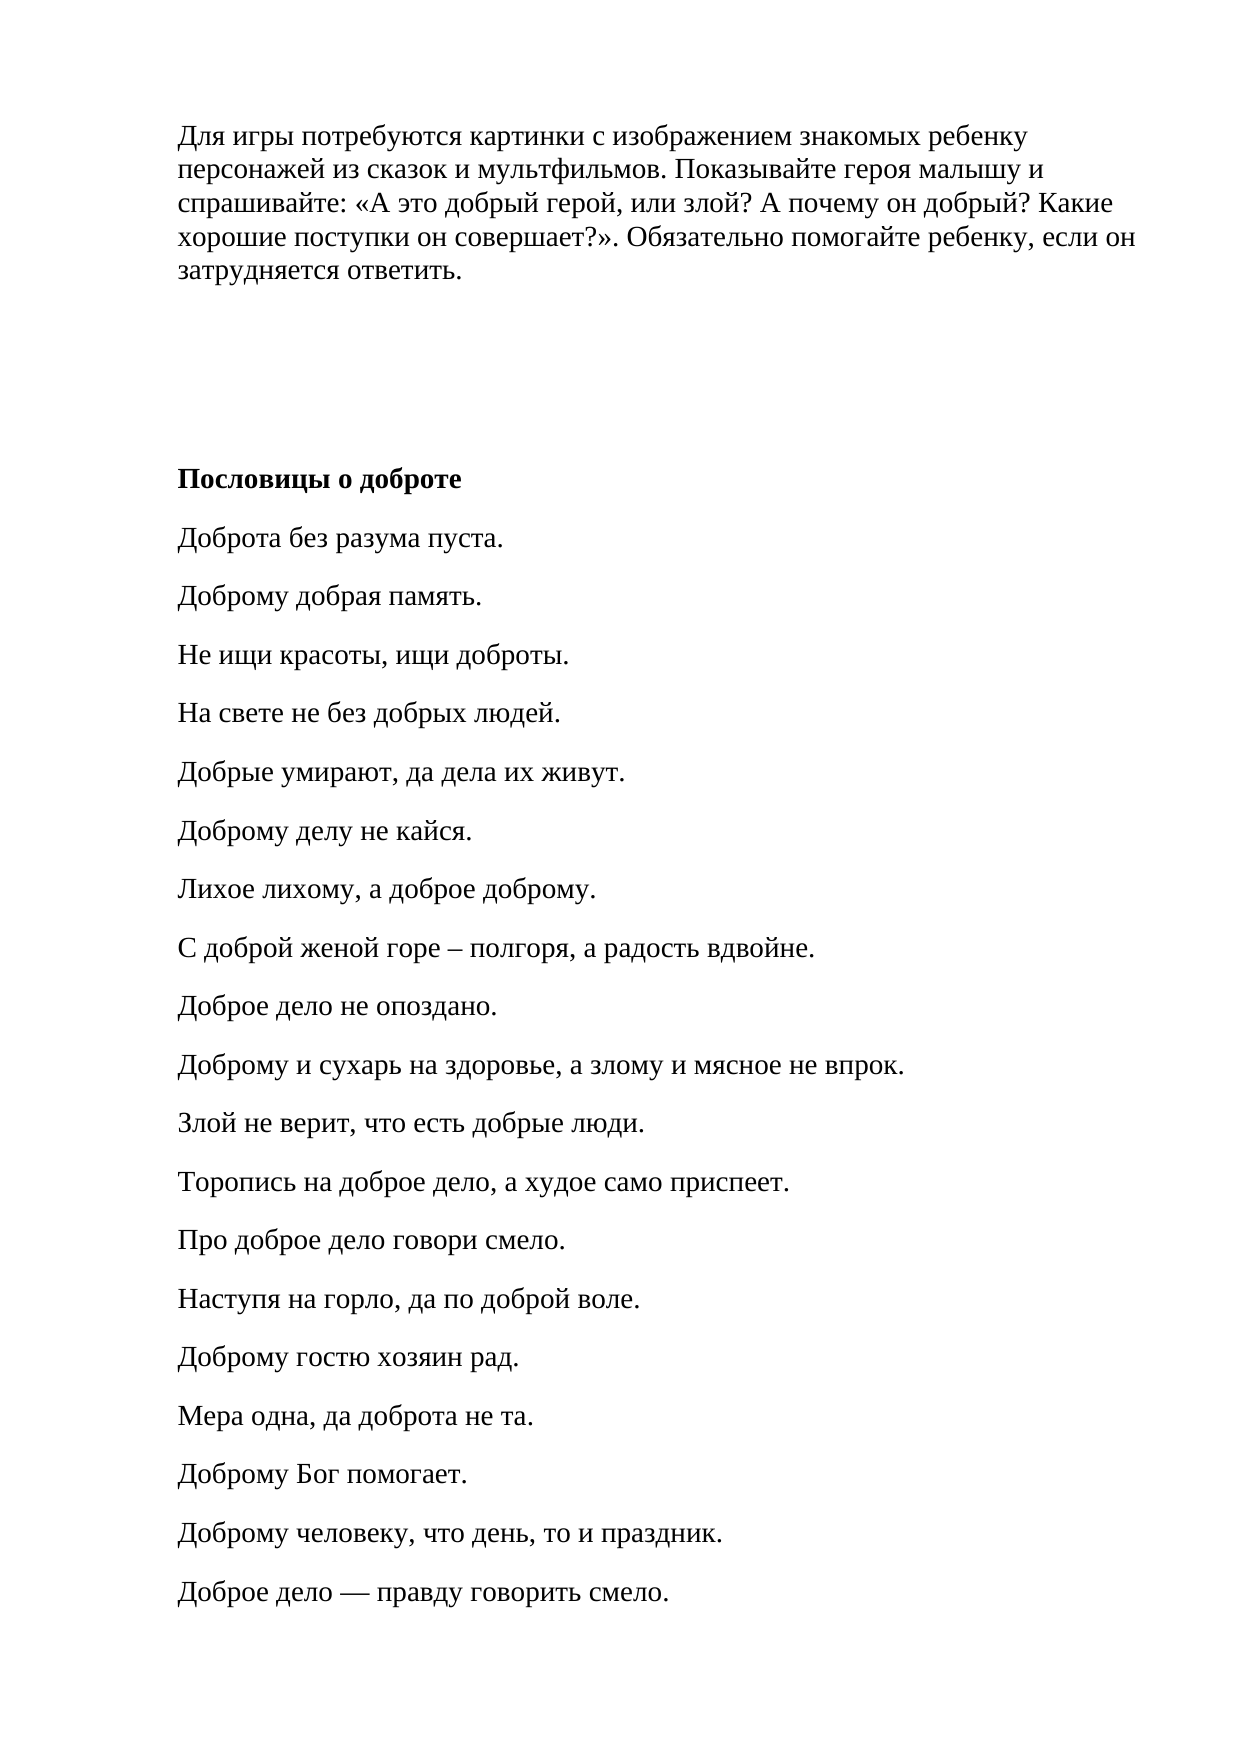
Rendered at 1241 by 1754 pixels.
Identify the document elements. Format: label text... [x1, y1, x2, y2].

text С доброй женой горе – полгоря, а радость вдвойне. [177, 930, 1152, 963]
text Мера одна, да доброта не та. [177, 1398, 1152, 1432]
text На свете не без добрых людей. [177, 696, 1152, 729]
text Доброе дело — правду говорить смело. [177, 1574, 1152, 1607]
text Доброму добрая память. [177, 578, 1152, 612]
text Не ищи красоты, ищи доброты. [177, 637, 1152, 671]
text Доброму человеку, что день, то и праздник. [177, 1515, 1152, 1549]
text Лихое лихому, а доброе доброму. [177, 871, 1152, 905]
text Добрые умирают, да дела их живут. [177, 754, 1152, 788]
text Доброму и сухарь на здоровье, а злому и мясное не впрок. [177, 1047, 1152, 1080]
text Наступя на горло, да по доброй воле. [177, 1281, 1152, 1314]
text Доброта без разума пуста. [177, 520, 1152, 553]
text Для игры потребуются картинки с изображением знакомых ребенку персонажей из сказок и мультфильмов. Показывайте героя малышу и спрашивайте: «А это добрый герой, или злой? А почему он добрый? Какие хорошие поступки он совершает?». Обязательно помогайте ребенку, если он затрудняется ответить. [177, 118, 1152, 286]
text Торопись на доброе дело, а худое само приспеет. [177, 1164, 1152, 1197]
text Доброе дело не опоздано. [177, 988, 1152, 1022]
text Доброму делу не кайся. [177, 813, 1152, 846]
text Доброму Бог помогает. [177, 1457, 1152, 1490]
text Доброму гостю хозяин рад. [177, 1339, 1152, 1373]
text Про доброе дело говори смело. [177, 1222, 1152, 1256]
text Пословицы о доброте [177, 461, 1152, 495]
text Злой не верит, что есть добрые люди. [177, 1105, 1152, 1139]
